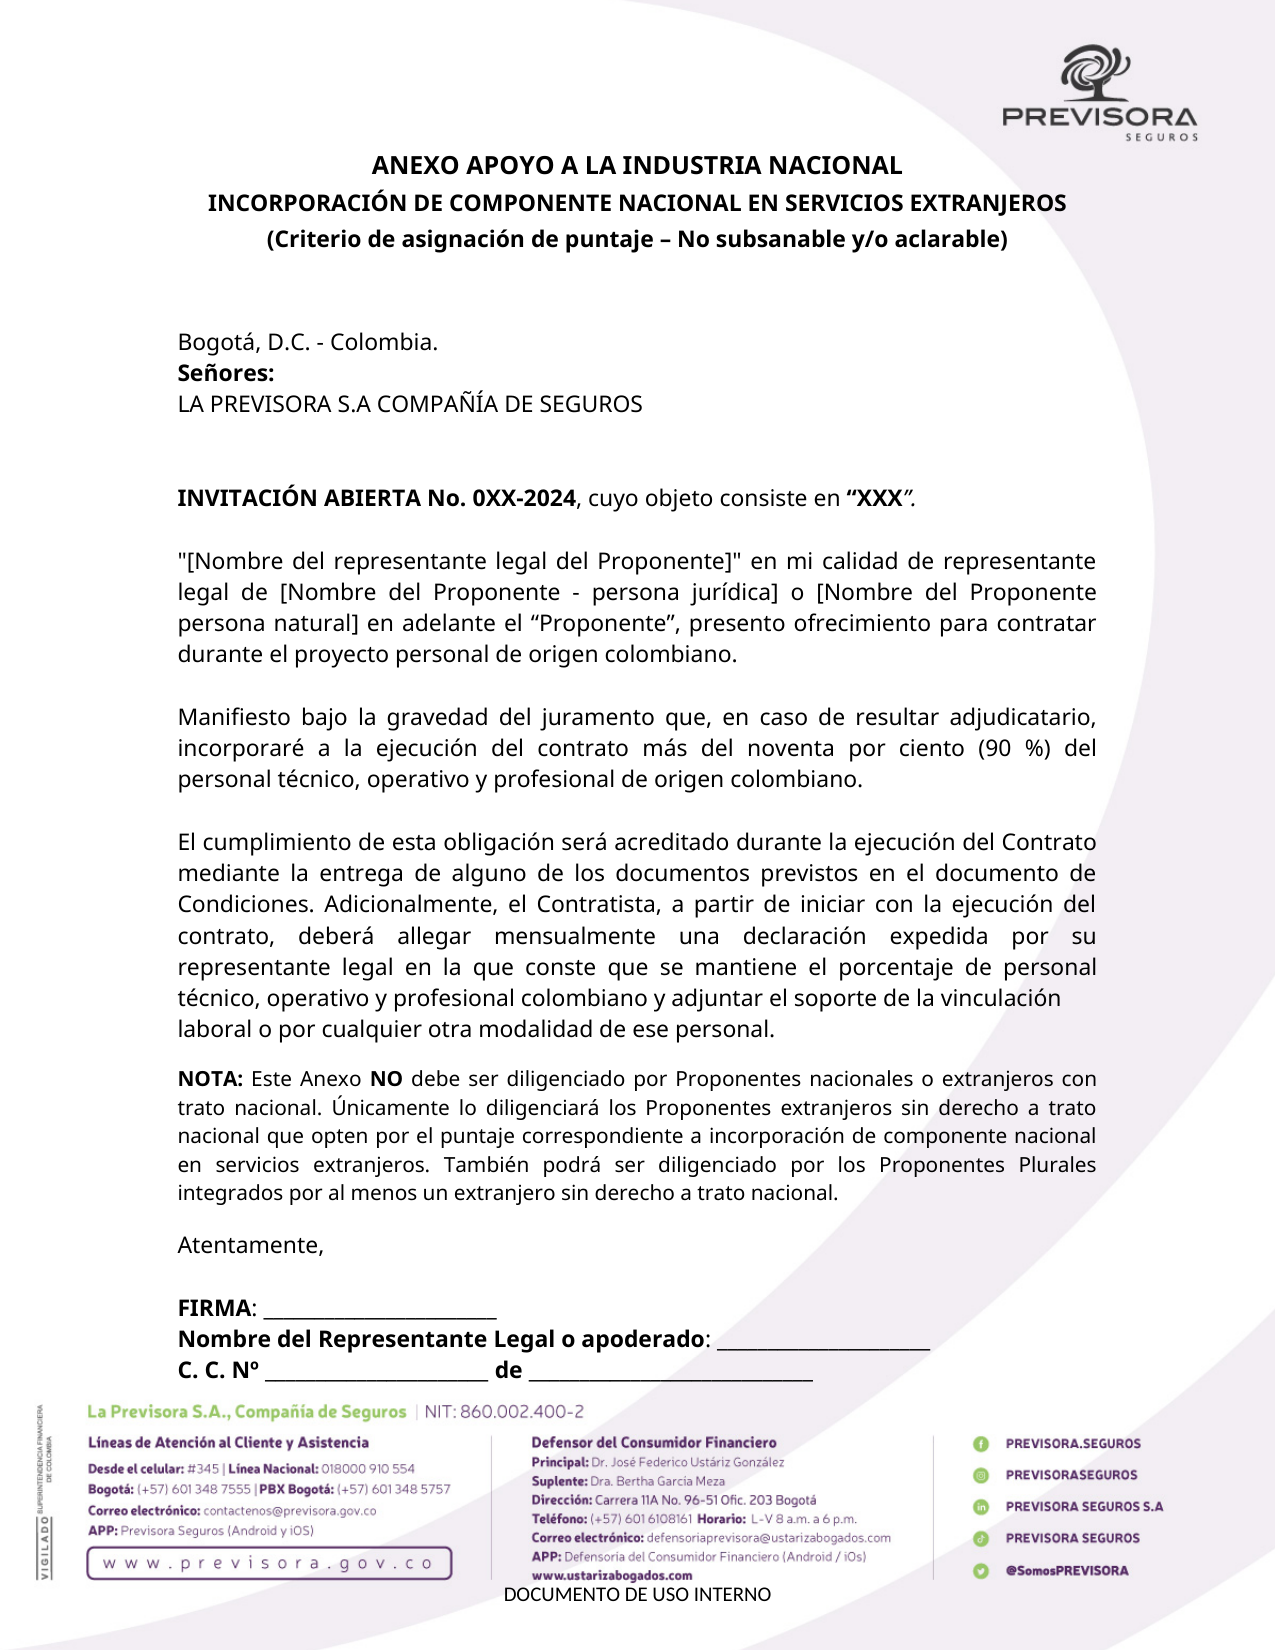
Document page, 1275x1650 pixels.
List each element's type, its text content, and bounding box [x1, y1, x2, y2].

text laboral o por cualquier otra modalidad de ese personal. [177, 1013, 1098, 1044]
text Nombre del Representante Legal o apoderado: _____________________ [177, 1323, 1098, 1354]
text C. C. Nº ______________________ de ____________________________ [177, 1354, 1098, 1386]
text El cumplimiento de esta obligación será acreditado durante la ejecución del Contrato mediante la entrega de alguno de los documentos previstos en el documento de Condiciones. Adicionalmente, el Contratista, a partir de iniciar con la ejecución del contrato, deberá allegar mensualmente una declaración expedida por su representante legal en la que conste que se mantiene el porcentaje de personal técnico, operativo y profesional colombiano y adjuntar el soporte de la vinculación [177, 826, 1098, 1013]
text Bogotá, D.C. - Colombia. [177, 326, 1098, 357]
text FIRMA: _______________________ [177, 1292, 1098, 1323]
text LA PREVISORA S.A COMPAÑÍA DE SEGUROS [177, 388, 1098, 419]
text "[Nombre del representante legal del Proponente]" en mi calidad de representante legal de [Nombre del Proponente - persona jurídica] o [Nombre del Proponente persona natural] en adelante el “Proponente”, presento ofrecimiento para contratar durante el proyecto personal de origen colombiano. [177, 544, 1098, 669]
text Manifiesto bajo la gravedad del juramento que, en caso de resultar adjudicatario, incorporaré a la ejecución del contrato más del noventa por ciento (90 %) del personal técnico, operativo y profesional de origen colombiano. [177, 701, 1098, 794]
text Atentamente, [177, 1229, 1098, 1261]
text Señores: [177, 357, 1098, 388]
text NOTA: Este Anexo NO debe ser diligenciado por Proponentes nacionales o extranjeros con trato nacional. Únicamente lo diligenciará los Proponentes extranjeros sin derecho a trato nacional que opten por el puntaje correspondiente a incorporación de componente nacional en servicios extranjeros. También podrá ser diligenciado por los Proponentes Plurales integrados por al menos un extranjero sin derecho a trato nacional. [177, 1064, 1098, 1207]
text INCORPORACIÓN DE COMPONENTE NACIONAL EN SERVICIOS EXTRANJEROS (Criterio de asignación de puntaje – No subsanable y/o aclarable) [177, 187, 1098, 254]
picture [0, 0, 1275, 1650]
text INVITACIÓN ABIERTA No. 0XX-2024, cuyo objeto consiste en “XXX”. [177, 482, 1098, 513]
text ANEXO APOYO A LA INDUSTRIA NACIONAL [177, 148, 1098, 182]
